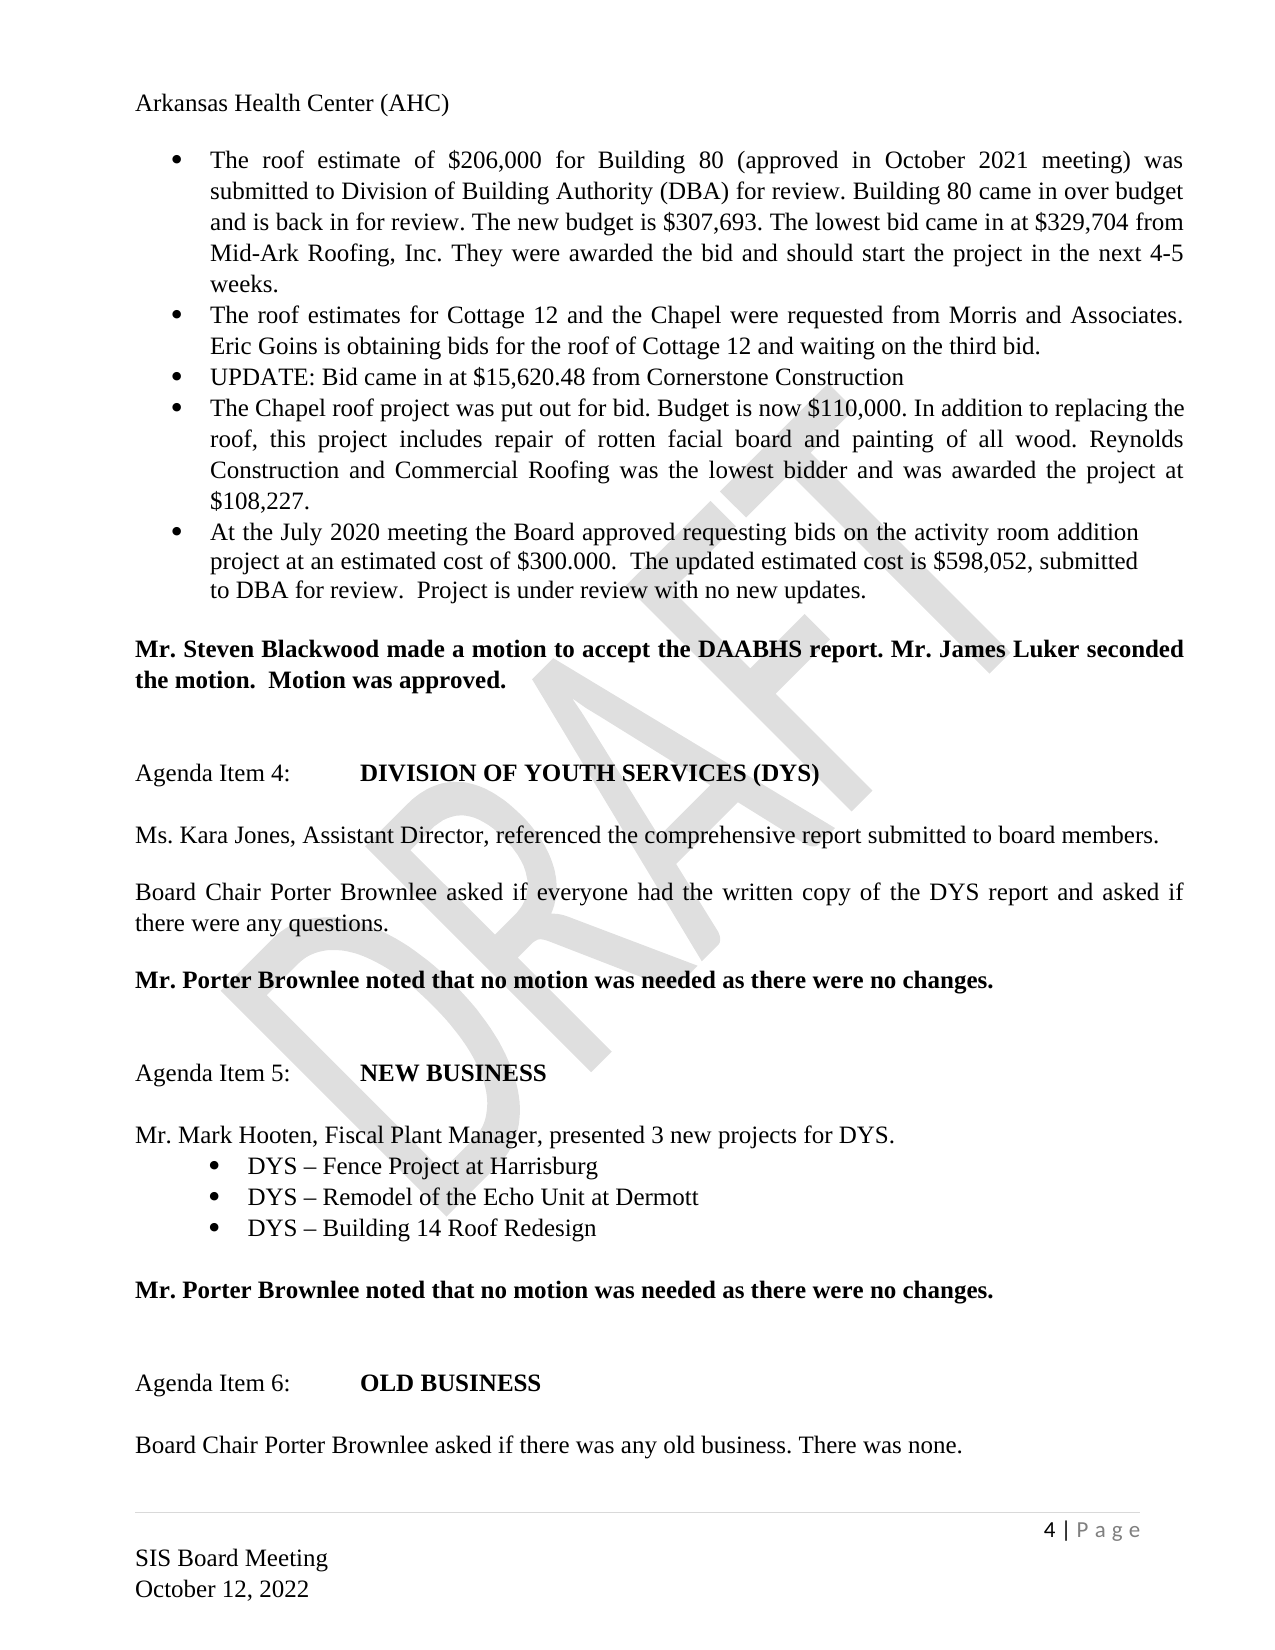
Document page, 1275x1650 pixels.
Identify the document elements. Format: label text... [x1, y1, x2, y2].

list At the July 2020 meeting the Board approved requesting bids on the activity room addition project at an estimated cost of $300.000. The updated estimated cost is $598,052, submitted to DBA for review. Project is under review with no new updates. [172, 517, 1140, 604]
list DYS – Remodel of the Echo Unit at Dermott [210, 1182, 1185, 1211]
text Mr. Porter Brownlee noted that no motion was needed as there were no changes. [135, 1276, 1185, 1304]
list The roof estimates for Cottage 12 and the Chapel were requested from Morris and Associates. Eric Goins is obtaining bids for the roof of Cottage 12 and waiting on the third bid. [172, 300, 1185, 360]
text Board Chair Porter Brownlee asked if there was any old business. There was none. [135, 1430, 1185, 1459]
text Mr. Mark Hooten, Fiscal Plant Manager, presented 3 new projects for DYS. [135, 1120, 1185, 1149]
list UPDATE: Bid came in at $15,620.48 from Cornerstone Construction [172, 362, 1185, 391]
text Arkansas Health Center (AHC) [135, 88, 1213, 117]
text Mr. Steven Blackwood made a motion to accept the DAABHS report. Mr. James Luker seconded the motion. Motion was approved. [135, 634, 1185, 694]
text Board Chair Porter Brownlee asked if everyone had the written copy of the DYS report and asked if there were any questions. [135, 877, 1185, 937]
text ms. Kara Jones, Assistant Director, referenced the comprehensive report submitted to board members. [135, 820, 1185, 849]
text Agenda Item 5: NEW BUSINESS [135, 1058, 1185, 1087]
list DYS – Fence Project at Harrisburg [210, 1151, 1185, 1180]
text Agenda Item 4: Division of Youth Services (DYS) [135, 758, 1185, 787]
list DYS – Building 14 Roof Redesign [210, 1213, 1185, 1242]
text Agenda Item 6: OLD BUSINESS [135, 1368, 1185, 1397]
text Mr. Porter Brownlee noted that no motion was needed as there were no changes. [135, 965, 1185, 994]
list The Chapel roof project was put out for bid. Budget is now $110,000. In addition to replacing the roof, this project includes repair of rotten facial board and painting of all wood. Reynolds Construction and Commercial Roofing was the lowest bidder and was awarded the project at $108,227. [172, 393, 1185, 515]
list The roof estimate of $206,000 for Building 80 (approved in October 2021 meeting) was submitted to Division of Building Authority (DBA) for review. Building 80 came in over budget and is back in for review. The new budget is $307,693. The lowest bid came in at $329,704 from Mid-Ark Roofing, Inc. They were awarded the bid and should start the project in the next 4-5 weeks. [172, 145, 1185, 298]
